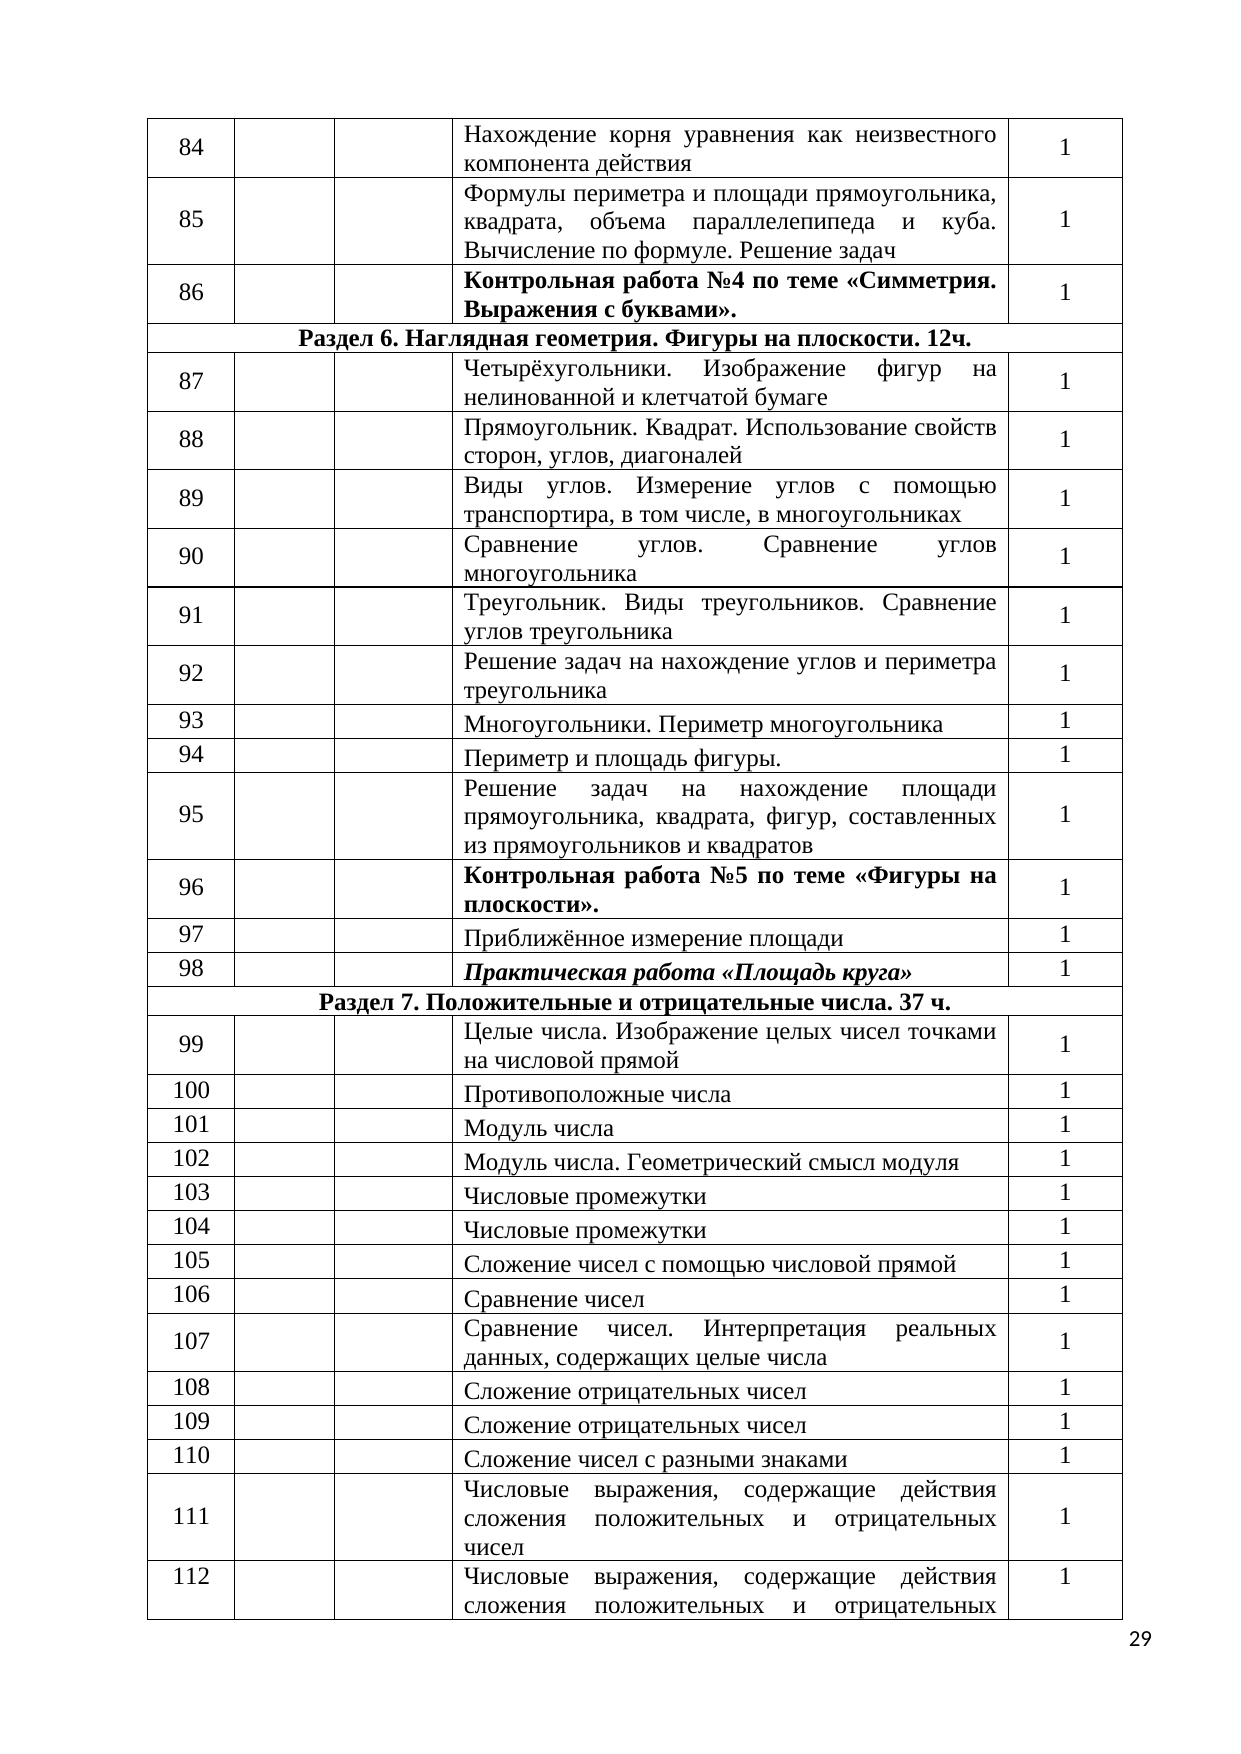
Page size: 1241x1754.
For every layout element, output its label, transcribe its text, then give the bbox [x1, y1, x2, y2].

table_cell 90 [148, 529, 234, 586]
table_cell 91 [148, 588, 234, 645]
table_cell 1 [1009, 1372, 1122, 1405]
table_cell 1 [1009, 1561, 1122, 1619]
table_cell 101 [148, 1109, 234, 1142]
table_cell Виды углов. Измерение углов с помощью транспортира, в том числе, в многоугольниках [453, 470, 1008, 528]
table_cell 88 [148, 412, 234, 469]
table_cell 84 [148, 119, 234, 177]
table_cell Сравнение углов. Сравнение углов многоугольника [453, 529, 1008, 586]
table_cell [335, 529, 452, 586]
table_cell 1 [1009, 1474, 1122, 1560]
table_cell [335, 1440, 452, 1473]
table_cell [235, 1406, 334, 1439]
table_cell [235, 860, 334, 917]
table_cell 1 [1009, 1143, 1122, 1176]
table_cell 110 [148, 1440, 234, 1473]
table_cell Противоположные числа [453, 1075, 1008, 1108]
table_cell Приближённое измерение площади [453, 919, 1008, 952]
table_cell 103 [148, 1177, 234, 1210]
table_cell Числовые промежутки [453, 1177, 1008, 1210]
table_cell 1 [1009, 1177, 1122, 1210]
table_cell [235, 1016, 334, 1074]
table_cell Сложение отрицательных чисел [453, 1372, 1008, 1405]
table_cell [335, 588, 452, 645]
table_cell [235, 739, 334, 772]
table_cell 94 [148, 739, 234, 772]
table_cell [335, 1016, 452, 1074]
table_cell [453, 1474, 1008, 1560]
table_cell 1 [1009, 1016, 1122, 1074]
table_cell 107 [148, 1314, 234, 1371]
table_cell [335, 1177, 452, 1210]
table_cell [235, 178, 334, 264]
table_cell [235, 265, 334, 322]
table_cell 99 [148, 1016, 234, 1074]
table_cell [335, 1143, 452, 1176]
table_cell [335, 1372, 452, 1405]
table_cell [335, 1109, 452, 1142]
table_cell 86 [148, 265, 234, 322]
table_cell 102 [148, 1143, 234, 1176]
table_cell [235, 470, 334, 528]
table_cell Периметр и площадь фигуры. [453, 739, 1008, 772]
table_cell 111 [148, 1474, 234, 1560]
table_cell [335, 1561, 452, 1619]
table_cell [335, 1211, 452, 1244]
table_cell 1 [1009, 1245, 1122, 1278]
table_cell [335, 1406, 452, 1439]
table_cell 1 [1009, 1279, 1122, 1312]
table_cell 97 [148, 919, 234, 952]
table_cell [235, 1440, 334, 1473]
table_cell [235, 1109, 334, 1142]
table_cell [235, 1177, 334, 1210]
table_cell Четырёхугольники. Изображение фигур на нелинованной и клетчатой бумаге [453, 353, 1008, 411]
table_cell [235, 529, 334, 586]
table_cell [235, 705, 334, 738]
table_cell 1 [1009, 705, 1122, 738]
table_cell [335, 860, 452, 917]
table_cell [453, 1561, 1008, 1619]
table_cell [335, 953, 452, 986]
table_cell Сравнение чисел [453, 1279, 1008, 1312]
table_cell [235, 1211, 334, 1244]
table_cell 96 [148, 860, 234, 917]
table_cell [335, 646, 452, 703]
table_cell 1 [1009, 953, 1122, 986]
table_cell Сложение чисел с помощью числовой прямой [453, 1245, 1008, 1278]
table_cell 1 [1009, 1406, 1122, 1439]
table_cell [335, 739, 452, 772]
table_cell [235, 1279, 334, 1312]
table_cell 1 [1009, 1440, 1122, 1473]
table_cell [335, 265, 452, 322]
table_cell 1 [1009, 646, 1122, 703]
table_cell [235, 1143, 334, 1176]
table_cell [235, 1561, 334, 1619]
table_cell [335, 412, 452, 469]
table_cell Целые числа. Изображение целых чисел точками на числовой прямой [453, 1016, 1008, 1074]
table_cell [235, 119, 334, 177]
table_cell 89 [148, 470, 234, 528]
table_cell [335, 919, 452, 952]
table_cell Модуль числа. Геометрический смысл модуля [453, 1143, 1008, 1176]
table_cell [235, 646, 334, 703]
table_cell [335, 1245, 452, 1278]
table_cell [335, 470, 452, 528]
table_cell [335, 119, 452, 177]
table_cell [335, 1474, 452, 1560]
table_cell 112 [148, 1561, 234, 1619]
table_cell [235, 919, 334, 952]
table_cell 1 [1009, 412, 1122, 469]
table_cell [335, 705, 452, 738]
table_cell 1 [1009, 529, 1122, 586]
table_cell Формулы периметра и площади прямоугольника, квадрата, объема параллелепипеда и куба. Вычисление по формуле. Решение задач [453, 178, 1008, 264]
table_cell [235, 953, 334, 986]
table_cell 105 [148, 1245, 234, 1278]
table_cell 1 [1009, 588, 1122, 645]
table_cell Раздел 7. Положительные и отрицательные числа. 37 ч. [148, 987, 1122, 1015]
table_cell [335, 1314, 452, 1371]
table_cell [335, 178, 452, 264]
table_cell [335, 773, 452, 859]
table_cell [235, 1474, 334, 1560]
table_cell Контрольная работа №5 по теме «Фигуры на плоскости». [453, 860, 1008, 917]
table_cell 1 [1009, 1075, 1122, 1108]
table_cell 1 [1009, 919, 1122, 952]
table_cell 1 [1009, 860, 1122, 917]
table_cell Решение задач на нахождение углов и периметра треугольника [453, 646, 1008, 703]
table_cell Треугольник. Виды треугольников. Сравнение углов треугольника [453, 588, 1008, 645]
table_cell 85 [148, 178, 234, 264]
table_cell 1 [1009, 1211, 1122, 1244]
table_cell 1 [1009, 119, 1122, 177]
table_cell 87 [148, 353, 234, 411]
table_cell [335, 1279, 452, 1312]
table_cell 104 [148, 1211, 234, 1244]
table_cell Сложение отрицательных чисел [453, 1406, 1008, 1439]
table_cell [235, 1314, 334, 1371]
table_cell 1 [1009, 470, 1122, 528]
table_cell Решение задач на нахождение площади прямоугольника, квадрата, фигур, составленных из прямоугольников и квадратов [453, 773, 1008, 859]
table_cell 98 [148, 953, 234, 986]
table_cell [235, 1245, 334, 1278]
table_cell 1 [1009, 773, 1122, 859]
table_cell 106 [148, 1279, 234, 1312]
table_cell [235, 588, 334, 645]
table_cell Нахождение корня уравнения как неизвестного компонента действия [453, 119, 1008, 177]
table_cell 108 [148, 1372, 234, 1405]
table_cell [235, 1372, 334, 1405]
table_cell [335, 353, 452, 411]
table_cell Раздел 6. Наглядная геометрия. Фигуры на плоскости. 12ч. [148, 324, 1122, 352]
table_cell [235, 412, 334, 469]
table_cell 92 [148, 646, 234, 703]
table_cell 1 [1009, 265, 1122, 322]
table_cell 93 [148, 705, 234, 738]
table_cell 1 [1009, 353, 1122, 411]
table_cell 109 [148, 1406, 234, 1439]
table_cell [335, 1075, 452, 1108]
table_cell 95 [148, 773, 234, 859]
table_cell Сложение чисел с разными знаками [453, 1440, 1008, 1473]
table_cell 1 [1009, 178, 1122, 264]
table_cell 1 [1009, 1109, 1122, 1142]
table_cell [235, 353, 334, 411]
table_cell Сравнение чисел. Интерпретация реальных данных, содержащих целые числа [453, 1314, 1008, 1371]
table_cell Прямоугольник. Квадрат. Использование свойств сторон, углов, диагоналей [453, 412, 1008, 469]
table_cell 100 [148, 1075, 234, 1108]
table_cell Контрольная работа №4 по теме «Симметрия. Выражения с буквами». [453, 265, 1008, 322]
table_cell 1 [1009, 1314, 1122, 1371]
table_cell Числовые промежутки [453, 1211, 1008, 1244]
table_cell Многоугольники. Периметр многоугольника [453, 705, 1008, 738]
table_cell [235, 773, 334, 859]
table_cell [235, 1075, 334, 1108]
table_cell 1 [1009, 739, 1122, 772]
table_cell Модуль числа [453, 1109, 1008, 1142]
table_cell Практическая работа «Площадь круга» [453, 953, 1008, 986]
